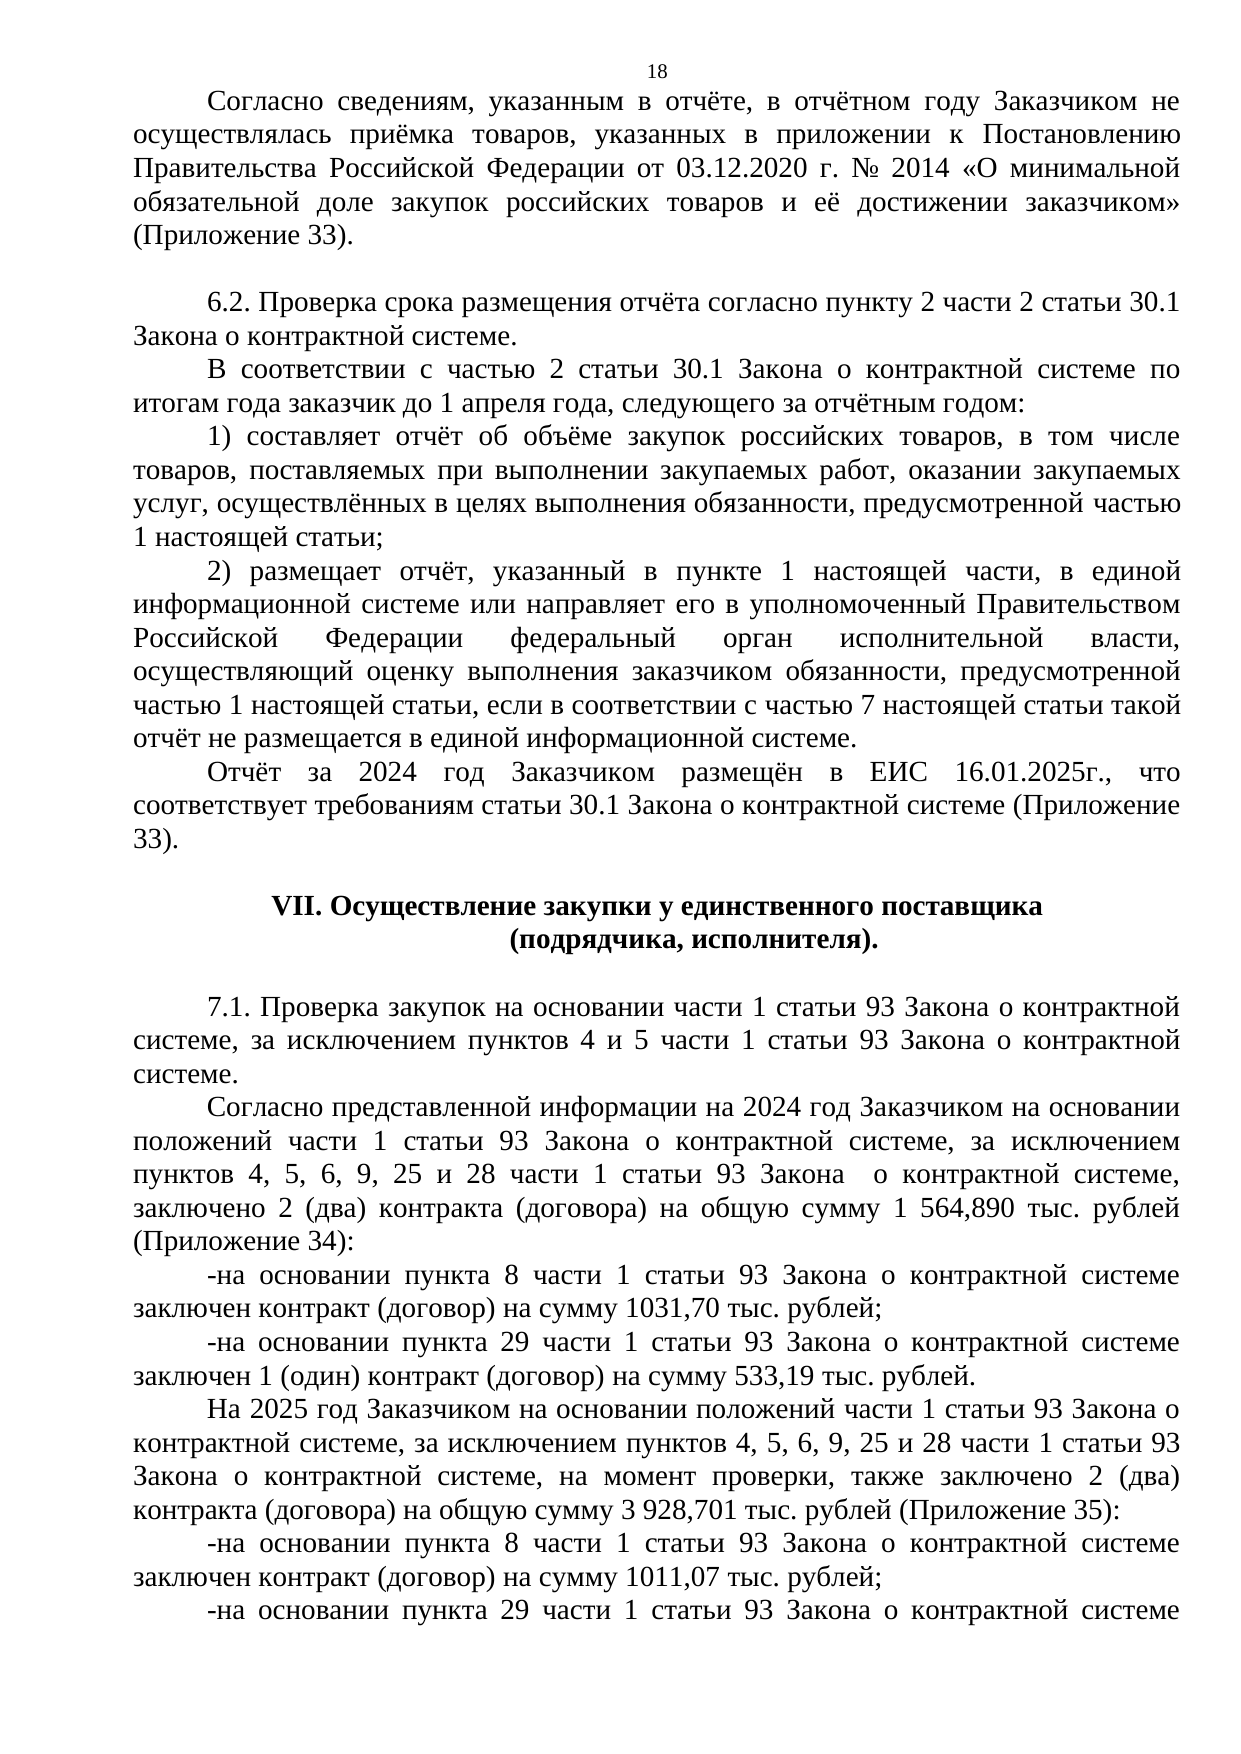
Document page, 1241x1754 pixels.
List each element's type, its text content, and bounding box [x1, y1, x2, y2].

text 2) размещает отчёт, указанный в пункте 1 настоящей части, в единой информационной системе или направляет его в уполномоченный Правительством Российской Федерации федеральный орган исполнительной власти, осуществляющий оценку выполнения заказчиком обязанности, предусмотренной частью 1 настоящей статьи, если в соответствии с частью 7 настоящей статьи такой отчёт не размещается в единой информационной системе. [133, 553, 1181, 754]
text -на основании пункта 29 части 1 статьи 93 Закона о контрактной системе заключен 1 (один) контракт (договор) на сумму 533,19 тыс. рублей. [133, 1324, 1181, 1391]
text (подрядчика, исполнителя). [133, 922, 1181, 955]
text 7.1. Проверка закупок на основании части 1 статьи 93 Закона о контрактной системе, за исключением пунктов 4 и 5 части 1 статьи 93 Закона о контрактной системе. [133, 989, 1181, 1089]
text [133, 1592, 1181, 1626]
text -на основании пункта 8 части 1 статьи 93 Закона о контрактной системе заключен контракт (договор) на сумму 1031,70 тыс. рублей; [133, 1257, 1181, 1324]
text VII. Осуществление закупки у единственного поставщика [133, 888, 1181, 922]
text -на основании пункта 8 части 1 статьи 93 Закона о контрактной системе заключен контракт (договор) на сумму 1011,07 тыс. рублей; [133, 1525, 1181, 1592]
text На 2025 год Заказчиком на основании положений части 1 статьи 93 Закона о контрактной системе, за исключением пунктов 4, 5, 6, 9, 25 и 28 части 1 статьи 93 Закона о контрактной системе, на момент проверки, также заключено 2 (два) контракта (договора) на общую сумму 3 928,701 тыс. рублей (Приложение 35): [133, 1391, 1181, 1525]
text Отчёт за 2024 год Заказчиком размещён в ЕИС 16.01.2025г., что соответствует требованиям статьи 30.1 Закона о контрактной системе (Приложение 33). [133, 754, 1181, 854]
text Согласно сведениям, указанным в отчёте, в отчётном году Заказчиком не осуществлялась приёмка товаров, указанных в приложении к Постановлению Правительства Российской Федерации от 03.12.2020 г. № 2014 «О минимальной обязательной доле закупок российских товаров и её достижении заказчиком» (Приложение 33). [133, 83, 1181, 251]
text 1) составляет отчёт об объёме закупок российских товаров, в том числе товаров, поставляемых при выполнении закупаемых работ, оказании закупаемых услуг, осуществлённых в целях выполнения обязанности, предусмотренной частью 1 настоящей статьи; [133, 418, 1181, 553]
text 6.2. Проверка срока размещения отчёта согласно пункту 2 части 2 статьи 30.1 Закона о контрактной системе. [133, 284, 1181, 351]
text В соответствии с частью 2 статьи 30.1 Закона о контрактной системе по итогам года заказчик до 1 апреля года, следующего за отчётным годом: [133, 351, 1181, 418]
text Согласно представленной информации на 2024 год Заказчиком на основании положений части 1 статьи 93 Закона о контрактной системе, за исключением пунктов 4, 5, 6, 9, 25 и 28 части 1 статьи 93 Закона о контрактной системе, заключено 2 (два) контракта (договора) на общую сумму 1 564,890 тыс. рублей (Приложение 34): [133, 1089, 1181, 1257]
